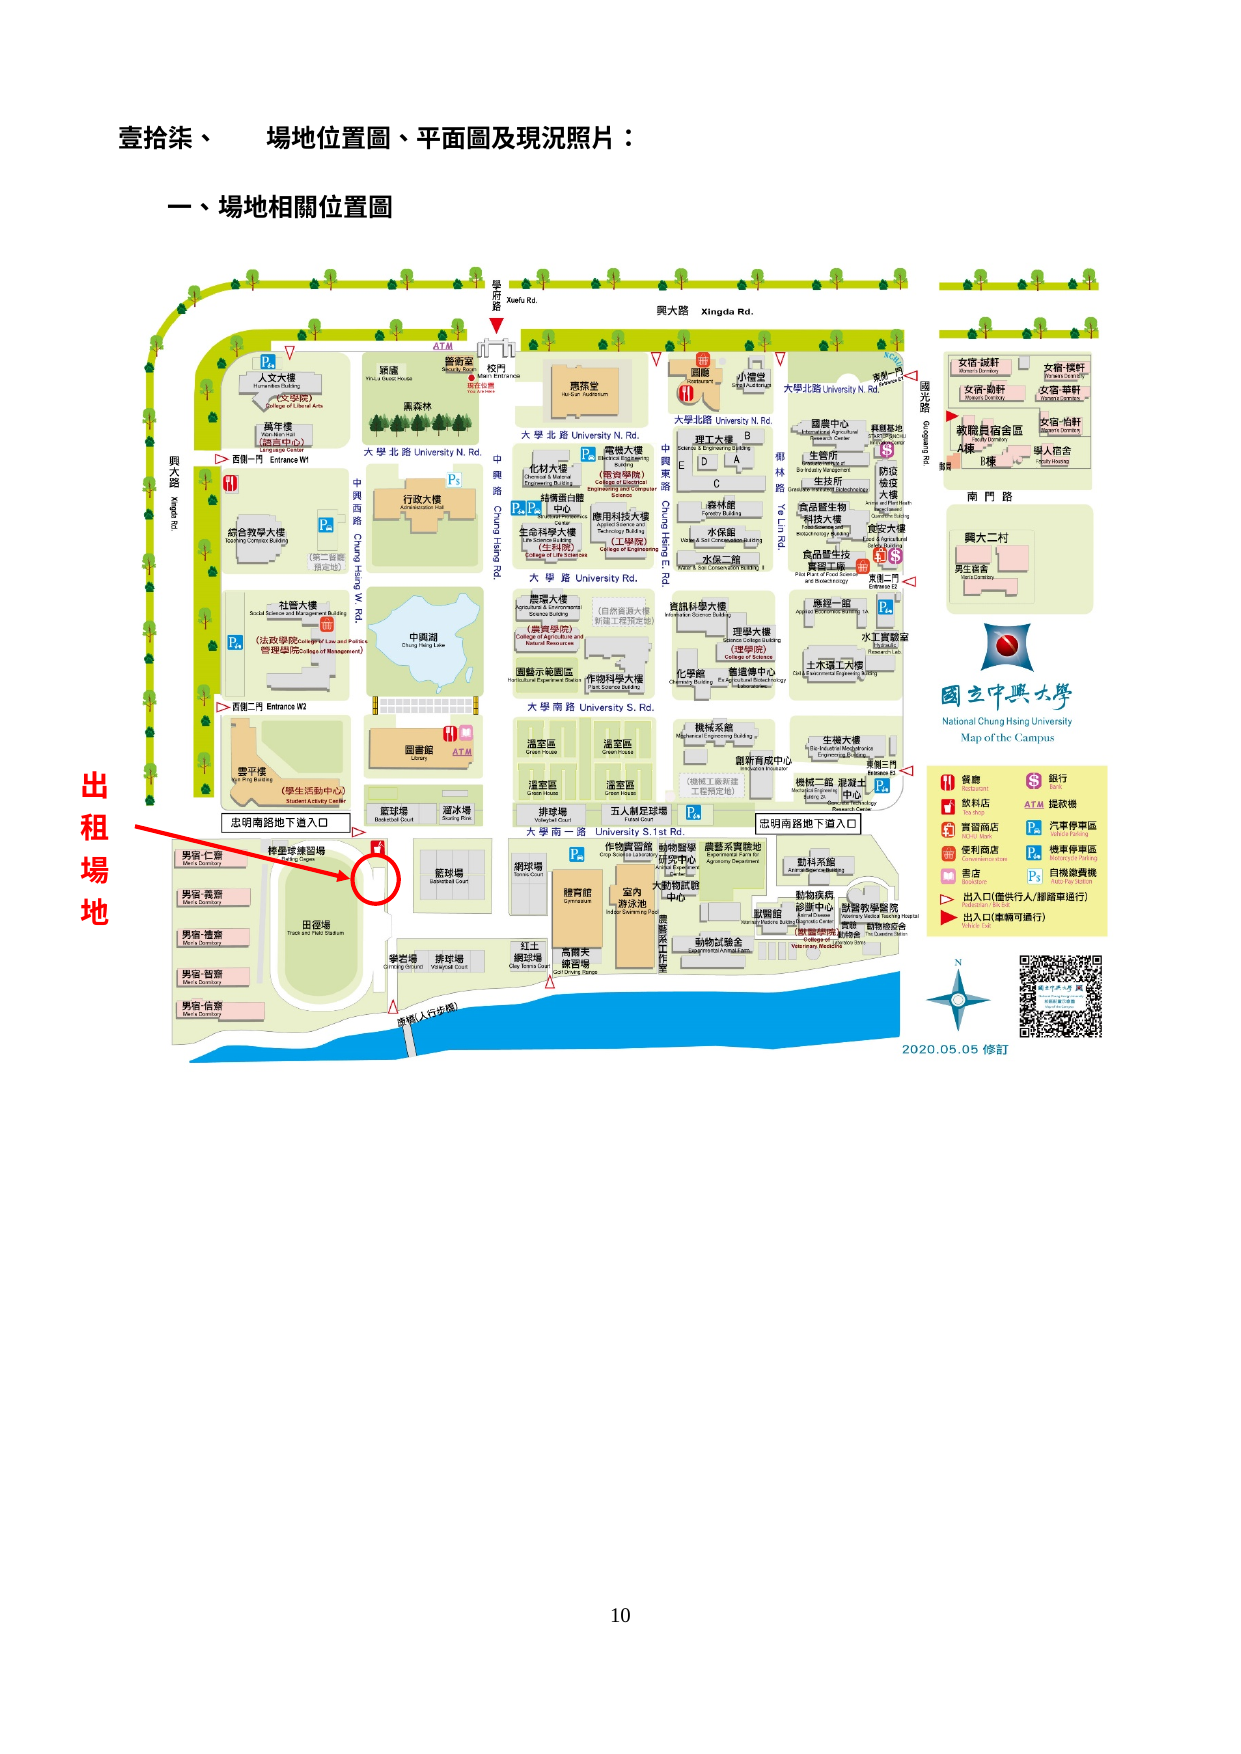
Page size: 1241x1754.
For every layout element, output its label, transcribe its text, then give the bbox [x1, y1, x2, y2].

list 場地相關位置圖 [168, 188, 1122, 224]
list 場地位置圖、平面圖及現況照片： [118, 118, 1122, 154]
picture [118, 252, 1123, 1076]
